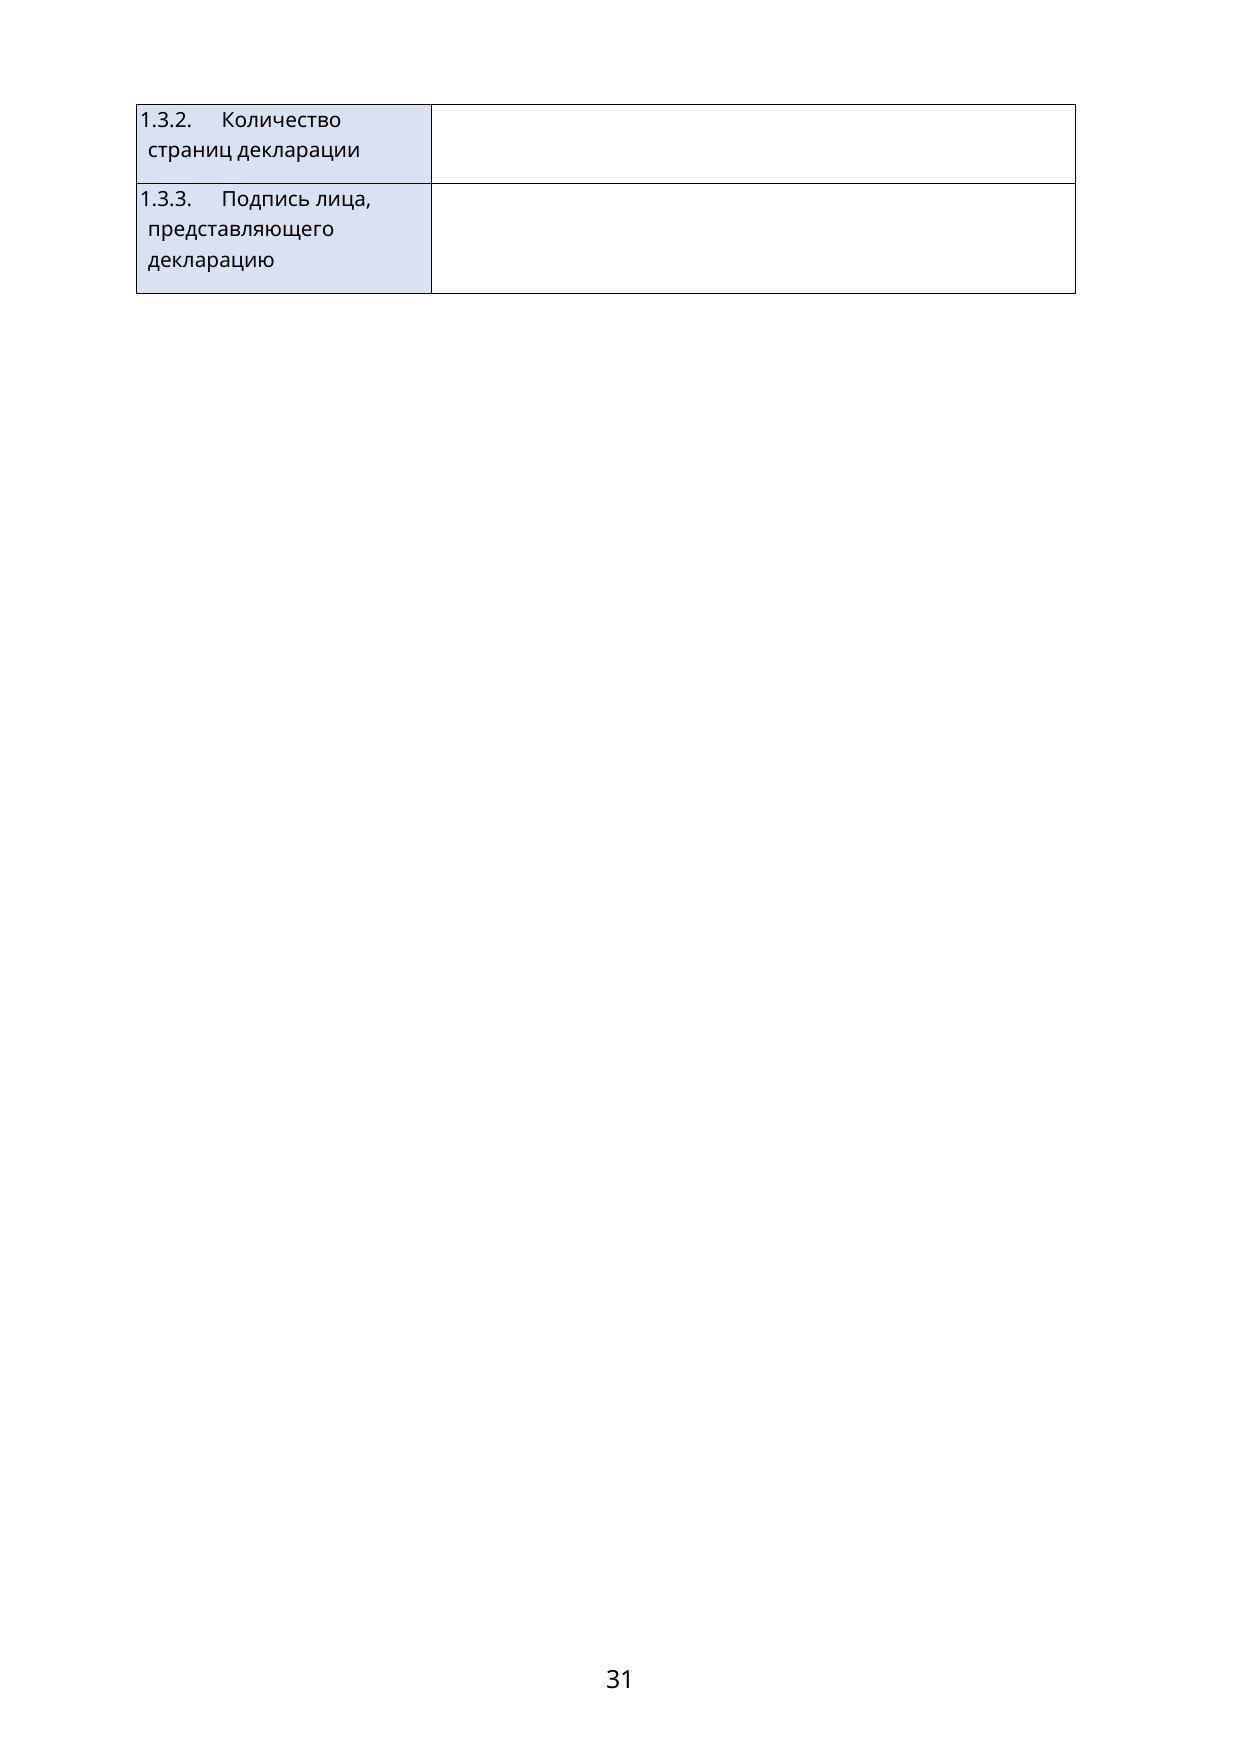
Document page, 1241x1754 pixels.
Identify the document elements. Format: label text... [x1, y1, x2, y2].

table_cell Подпись лица, представляющего декларацию [137, 184, 431, 293]
table_cell [432, 184, 1075, 293]
table_cell [432, 105, 1075, 183]
table_cell Количество страниц декларации [137, 105, 431, 183]
